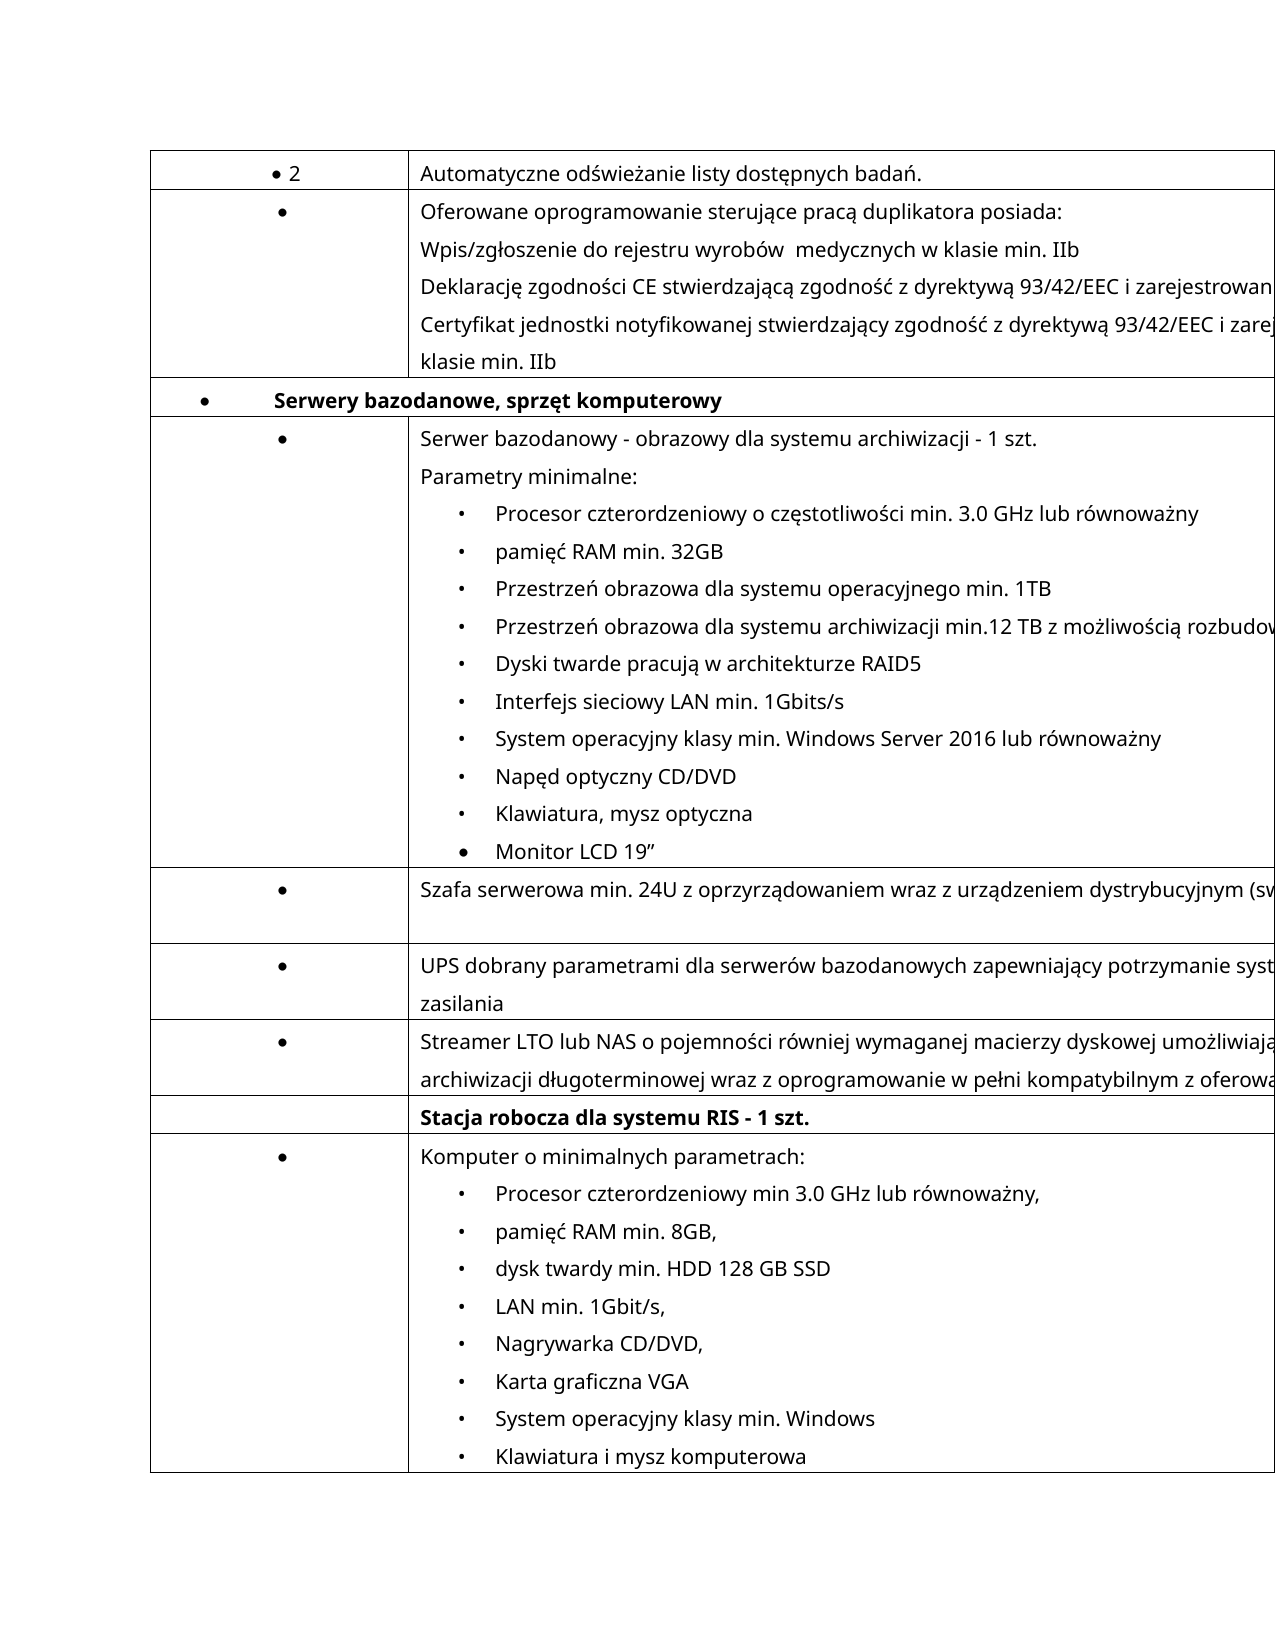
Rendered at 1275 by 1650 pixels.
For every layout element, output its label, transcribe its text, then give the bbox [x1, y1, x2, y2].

table_cell Automatyczne odświeżanie listy dostępnych badań. [409, 151, 1274, 188]
table_cell Serwery bazodanowe, sprzęt komputerowy [151, 378, 1274, 416]
table_cell [151, 190, 408, 377]
table_cell Stacja robocza dla systemu RIS - 1 szt. [409, 1096, 1274, 1133]
table_cell 2 [151, 151, 408, 188]
table_cell [151, 417, 408, 867]
table_cell [151, 1134, 408, 1472]
table_cell Szafa serwerowa min. 24U z oprzyrządowaniem wraz z urządzeniem dystrybucyjnym (switch) [409, 868, 1274, 943]
table_cell Oferowane oprogramowanie sterujące pracą duplikatora posiada: Wpis/zgłoszenie do rejestru wyrobów medycznych w klasie min. IIb Deklarację zgodności CE stwierdzającą zgodność z dyrektywą 93/42/EEC i zarejestrowanie w klasie min. IIb Certyfikat jednostki notyfikowanej stwierdzający zgodność z dyrektywą 93/42/EEC i zarejestrowanie w klasie min. IIb [409, 190, 1274, 377]
table_cell Streamer LTO lub NAS o pojemności równiej wymaganej macierzy dyskowej umożliwiającej prowadzenie archiwizacji długoterminowej wraz z oprogramowanie w pełni kompatybilnym z oferowanym systemem PACS [409, 1020, 1274, 1095]
table_cell Serwer bazodanowy - obrazowy dla systemu archiwizacji - 1 szt. Parametry minimalne: Procesor czterordzeniowy o częstotliwości min. 3.0 GHz lub równoważny pamięć RAM min. 32GB Przestrzeń obrazowa dla systemu operacyjnego min. 1TB Przestrzeń obrazowa dla systemu archiwizacji min.12 TB z możliwością rozbudowy Dyski twarde pracują w architekturze RAID5 Interfejs sieciowy LAN min. 1Gbits/s System operacyjny klasy min. Windows Server 2016 lub równoważny Napęd optyczny CD/DVD Klawiatura, mysz optyczna Monitor LCD 19” [409, 417, 1274, 867]
table_cell [151, 1020, 408, 1095]
table_cell UPS dobrany parametrami dla serwerów bazodanowych zapewniający potrzymanie systemu w przypadku awarii zasilania [409, 944, 1274, 1019]
table_cell [151, 1096, 408, 1133]
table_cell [409, 1134, 1274, 1472]
table_cell [151, 868, 408, 943]
table_cell [151, 944, 408, 1019]
